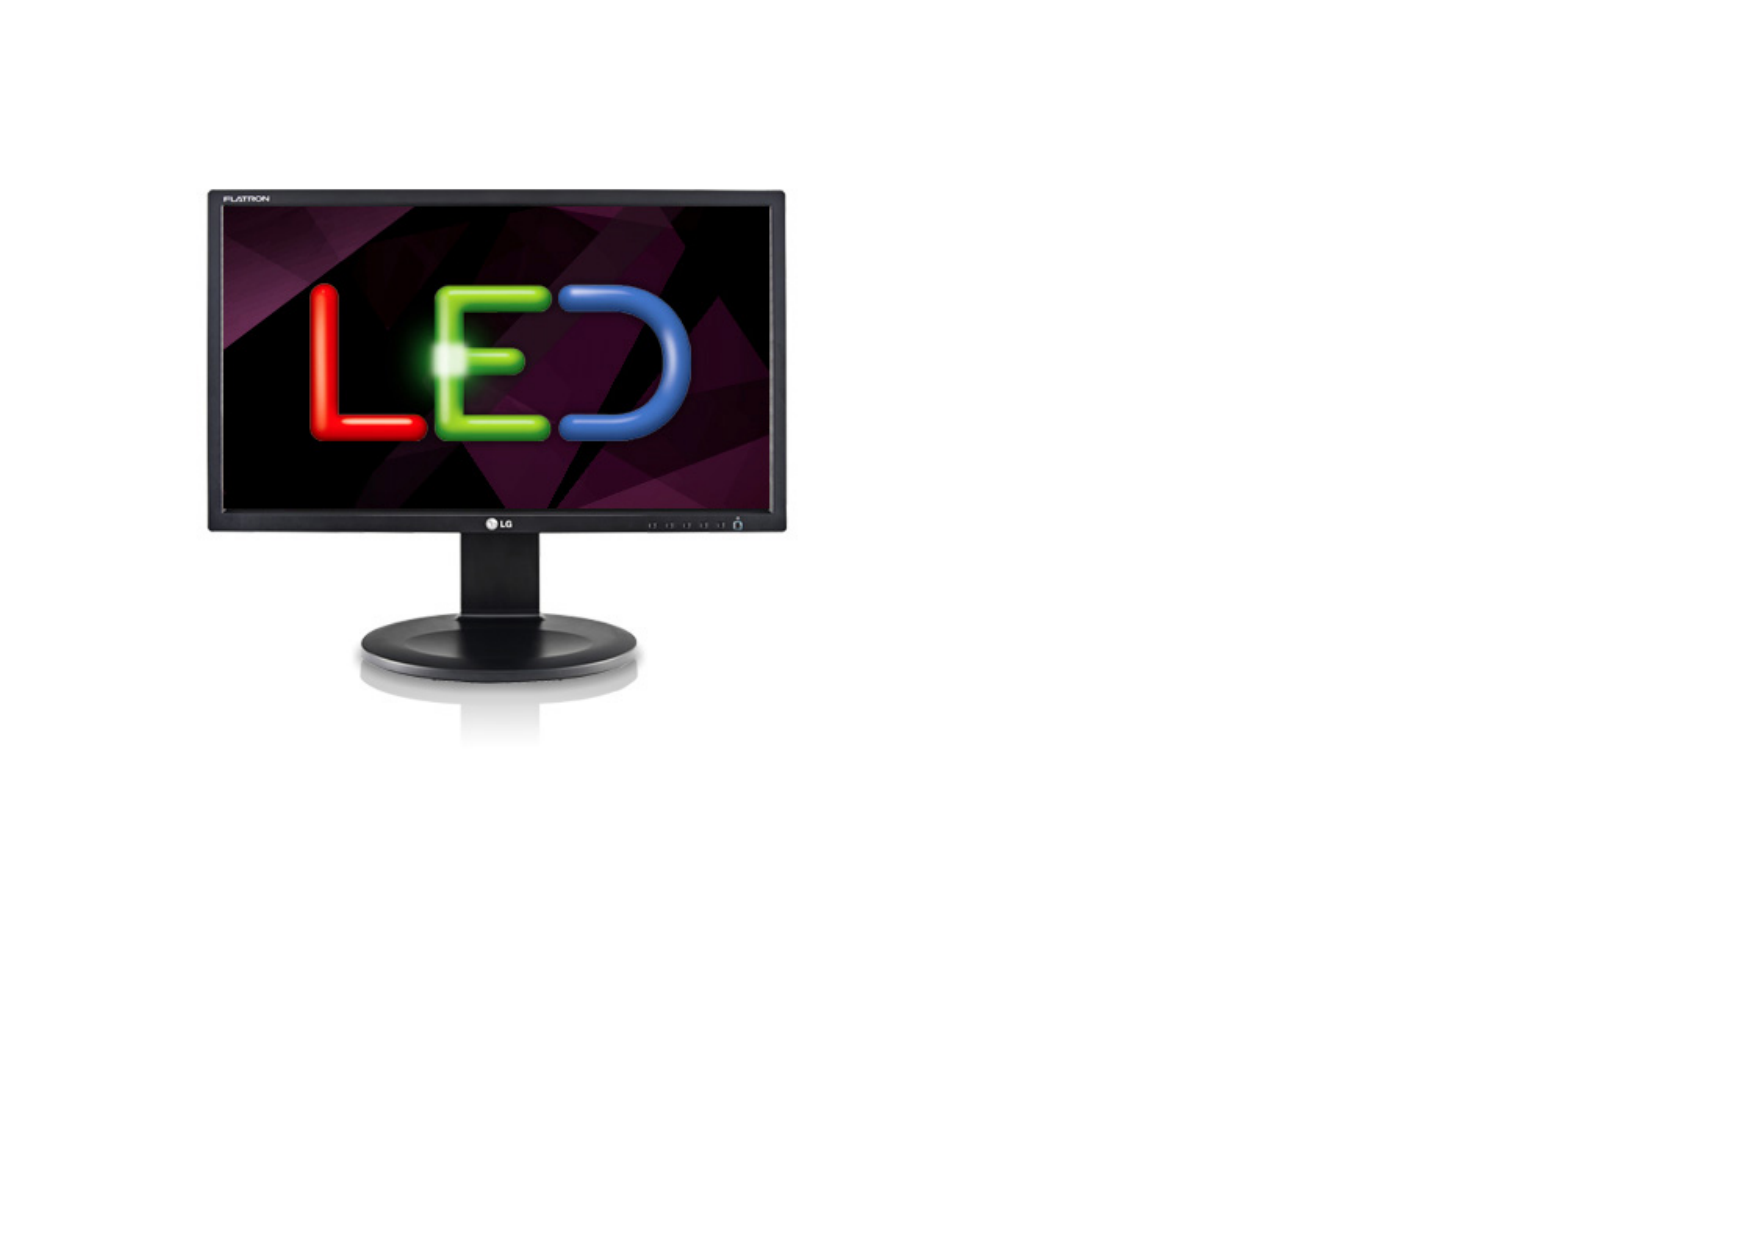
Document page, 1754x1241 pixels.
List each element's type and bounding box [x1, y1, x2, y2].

picture [147, 177, 851, 756]
